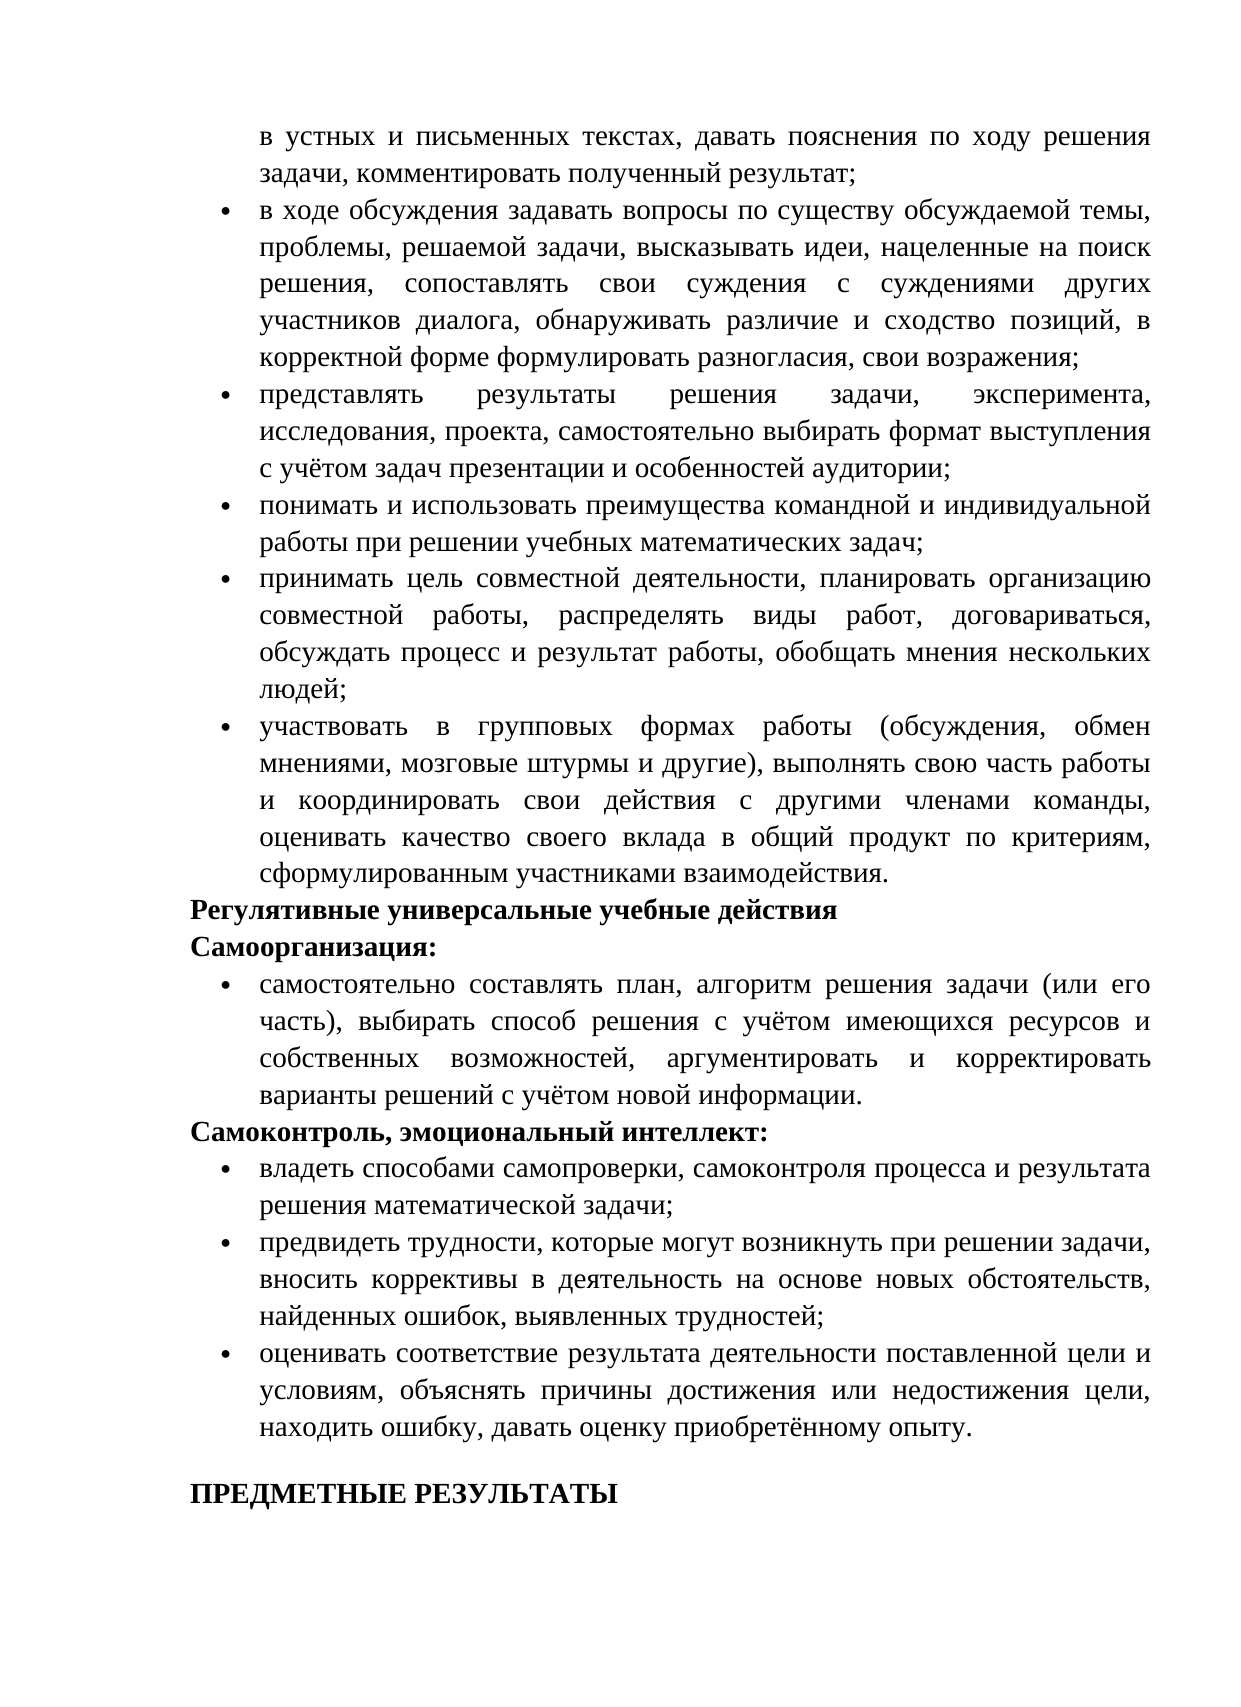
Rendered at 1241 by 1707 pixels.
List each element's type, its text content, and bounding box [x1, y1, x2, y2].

list самостоятельно составлять план, алгоритм решения задачи (или его часть), выбирать способ решения с учётом имеющихся ресурсов и собственных возможностей, аргументировать и корректировать варианты решений с учётом новой информации. [222, 966, 1152, 1110]
text Самоконтроль, эмоциональный интеллект: [190, 1114, 1152, 1147]
text Самоорганизация: [190, 929, 1152, 963]
list в ходе обсуждения задавать вопросы по существу обсуждаемой темы, проблемы, решаемой задачи, высказывать идеи, нацеленные на поиск решения, сопоставлять свои суждения с суждениями других участников диалога, обнаруживать различие и сходство позиций, в корректной форме формулировать разногласия, свои возражения; [222, 192, 1152, 373]
list владеть способами самопроверки, самоконтроля процесса и результата решения математической задачи; [222, 1151, 1152, 1221]
list оценивать соответствие результата деятельности поставленной цели и условиям, объяснять причины достижения или недостижения цели, находить ошибку, давать оценку приобретённому опыту. [222, 1335, 1152, 1442]
list принимать цель совместной деятельности, планировать организацию совместной работы, распределять виды работ, договариваться, обсуждать процесс и результат работы, обобщать мнения нескольких людей; [222, 561, 1152, 705]
list предвидеть трудности, которые могут возникнуть при решении задачи, вносить коррективы в деятельность на основе новых обстоятельств, найденных ошибок, выявленных трудностей; [222, 1224, 1152, 1332]
text ПРЕДМЕТНЫЕ РЕЗУЛЬТАТЫ [190, 1476, 1152, 1510]
text Регулятивные универсальные учебные действия [190, 892, 1152, 926]
list представлять результаты решения задачи, эксперимента, исследования, проекта, самостоятельно выбирать формат выступления с учётом задач презентации и особенностей аудитории; [222, 376, 1152, 483]
list понимать и использовать преимущества командной и индивидуальной работы при решении учебных математических задач; [222, 487, 1152, 557]
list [222, 118, 1152, 188]
list участвовать в групповых формах работы (обсуждения, обмен мнениями, мозговые штурмы и другие), выполнять свою часть работы и координировать свои действия с другими членами команды, оценивать качество своего вклада в общий продукт по критериям, сформулированным участниками взаимодействия. [222, 708, 1152, 889]
